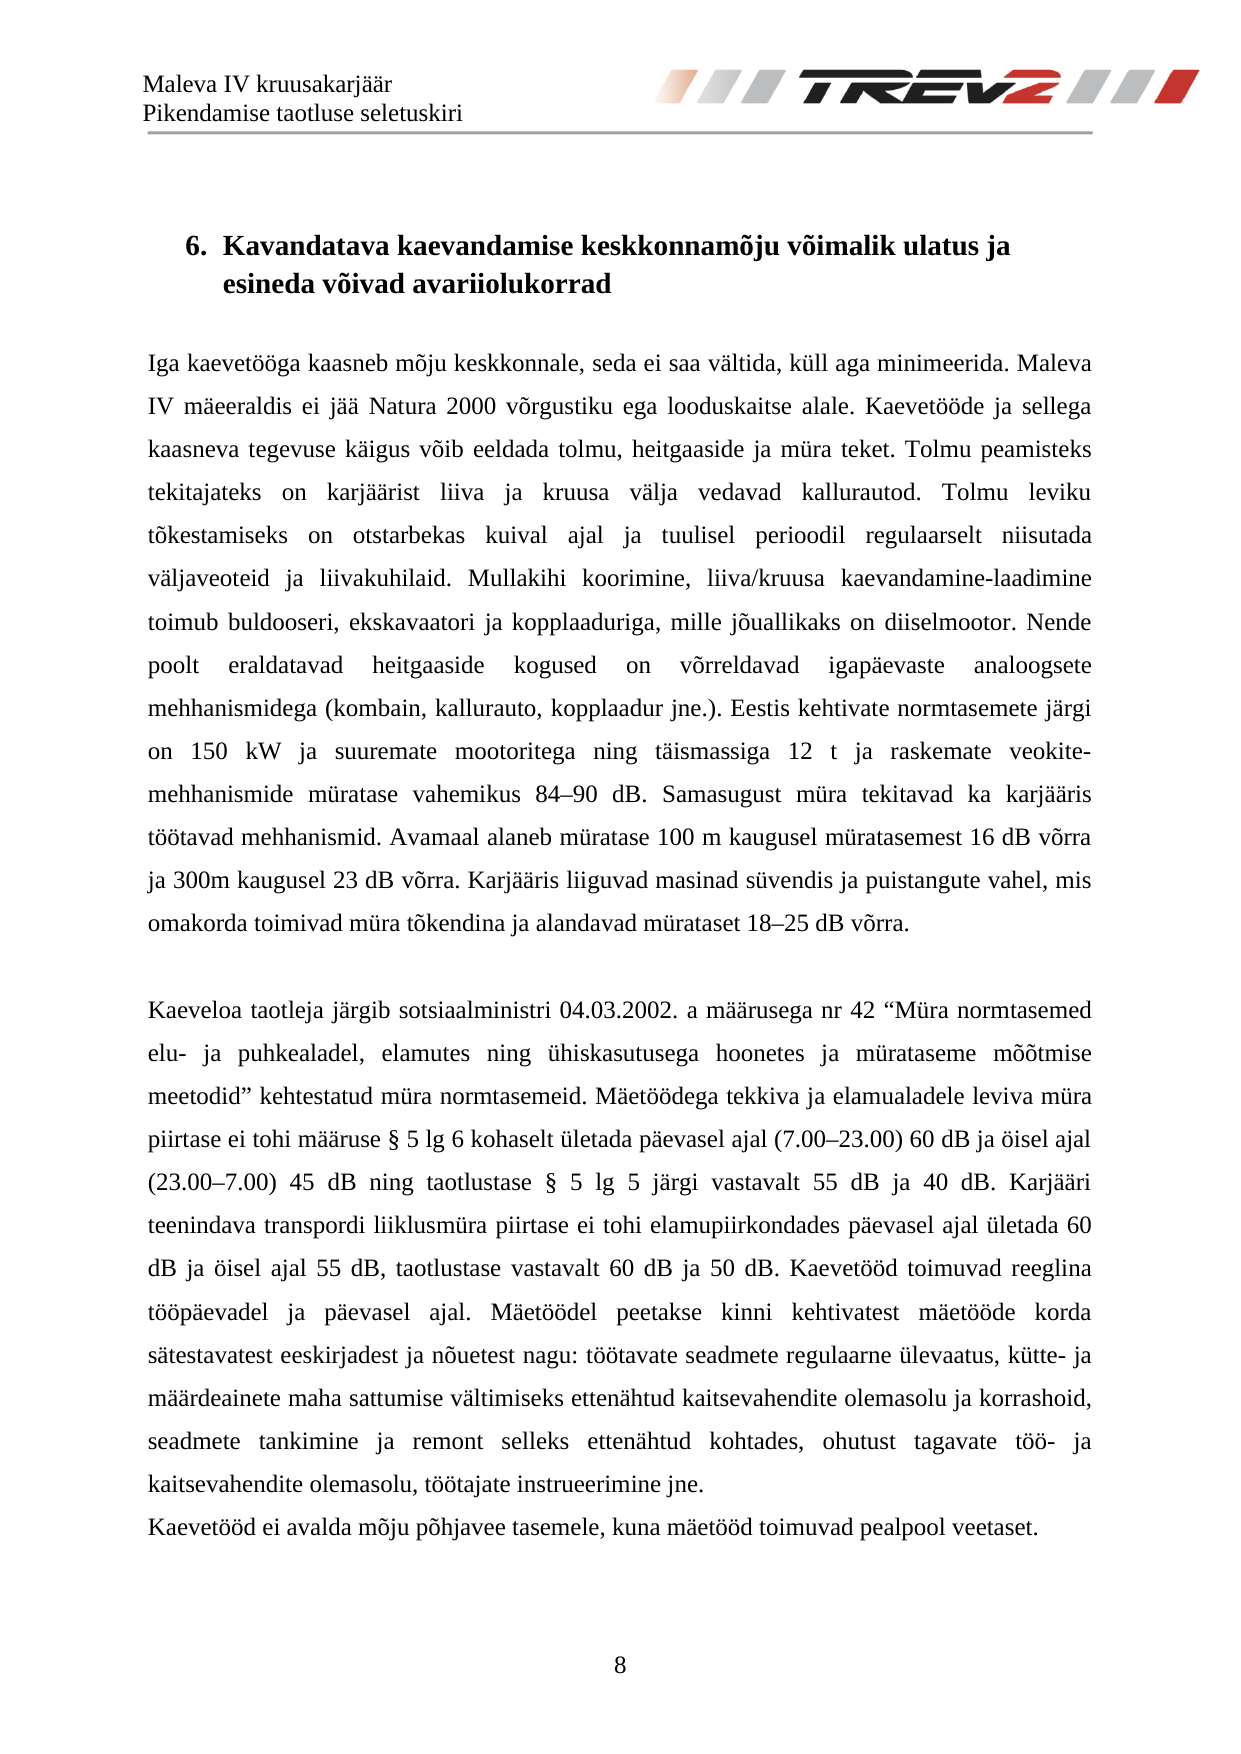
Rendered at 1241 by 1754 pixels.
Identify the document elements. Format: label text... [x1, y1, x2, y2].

picture [649, 0, 1237, 126]
text Iga kaevetööga kaasneb mõju keskkonnale, seda ei saa vältida, küll aga minimeerida. Maleva IV mäeeraldis ei jää Natura 2000 võrgustiku ega looduskaitse alale. Kaevetööde ja sellega kaasneva tegevuse käigus võib eeldada tolmu, heitgaaside ja müra teket. Tolmu peamisteks tekitajateks on karjäärist liiva ja kruusa välja vedavad kallurautod. Tolmu leviku tõkestamiseks on otstarbekas kuival ajal ja tuulisel perioodil regulaarselt niisutada väljaveoteid ja liivakuhilaid. Mullakihi koorimine, liiva/kruusa kaevandamine-laadimine toimub buldooseri, ekskavaatori ja kopplaaduriga, mille jõuallikaks on diiselmootor. Nende poolt eraldatavad heitgaaside kogused on võrreldavad igapäevaste analoogsete mehhanismidega (kombain, kallurauto, kopplaadur jne.). Eestis kehtivate normtasemete järgi on 150 kW ja suuremate mootoritega ning täismassiga 12 t ja raskemate veokite-mehhanismide müratase vahemikus 84–90 dB. Samasugust müra tekitavad ka karjääris töötavad mehhanismid. Avamaal alaneb müratase 100 m kaugusel müratasemest 16 dB võrra ja 300m kaugusel 23 dB võrra. Karjääris liiguvad masinad süvendis ja puistangute vahel, mis omakorda toimivad müra tõkendina ja alandavad mürataset 18–25 dB võrra. [148, 348, 1093, 937]
text Kaevetööd ei avalda mõju põhjavee tasemele, kuna mäetööd toimuvad pealpool veetaset. [148, 1512, 1093, 1541]
subtitle Kavandatava kaevandamise keskkonnamõju võimalik ulatus ja esineda võivad avariiolukorrad [185, 228, 1093, 300]
text Kaeveloa taotleja järgib sotsiaalministri 04.03.2002. a määrusega nr 42 “Müra normtasemed elu- ja puhkealadel, elamutes ning ühiskasutusega hoonetes ja mürataseme mõõtmise meetodid” kehtestatud müra normtasemeid. Mäetöödega tekkiva ja elamualadele leviva müra piirtase ei tohi määruse § 5 lg 6 kohaselt ületada päevasel ajal (7.00–23.00) 60 dB ja öisel ajal (23.00–7.00) 45 dB ning taotlustase § 5 lg 5 järgi vastavalt 55 dB ja 40 dB. Karjääri teenindava transpordi liiklusmüra piirtase ei tohi elamupiirkondades päevasel ajal ületada 60 dB ja öisel ajal 55 dB, taotlustase vastavalt 60 dB ja 50 dB. Kaevetööd toimuvad reeglina tööpäevadel ja päevasel ajal. Mäetöödel peetakse kinni kehtivatest mäetööde korda sätestavatest eeskirjadest ja nõuetest nagu: töötavate seadmete regulaarne ülevaatus, kütte- ja määrdeainete maha sattumise vältimiseks ettenähtud kaitsevahendite olemasolu ja korrashoid, seadmete tankimine ja remont selleks ettenähtud kohtades, ohutust tagavate töö- ja kaitsevahendite olemasolu, töötajate instrueerimine jne. [148, 995, 1093, 1498]
